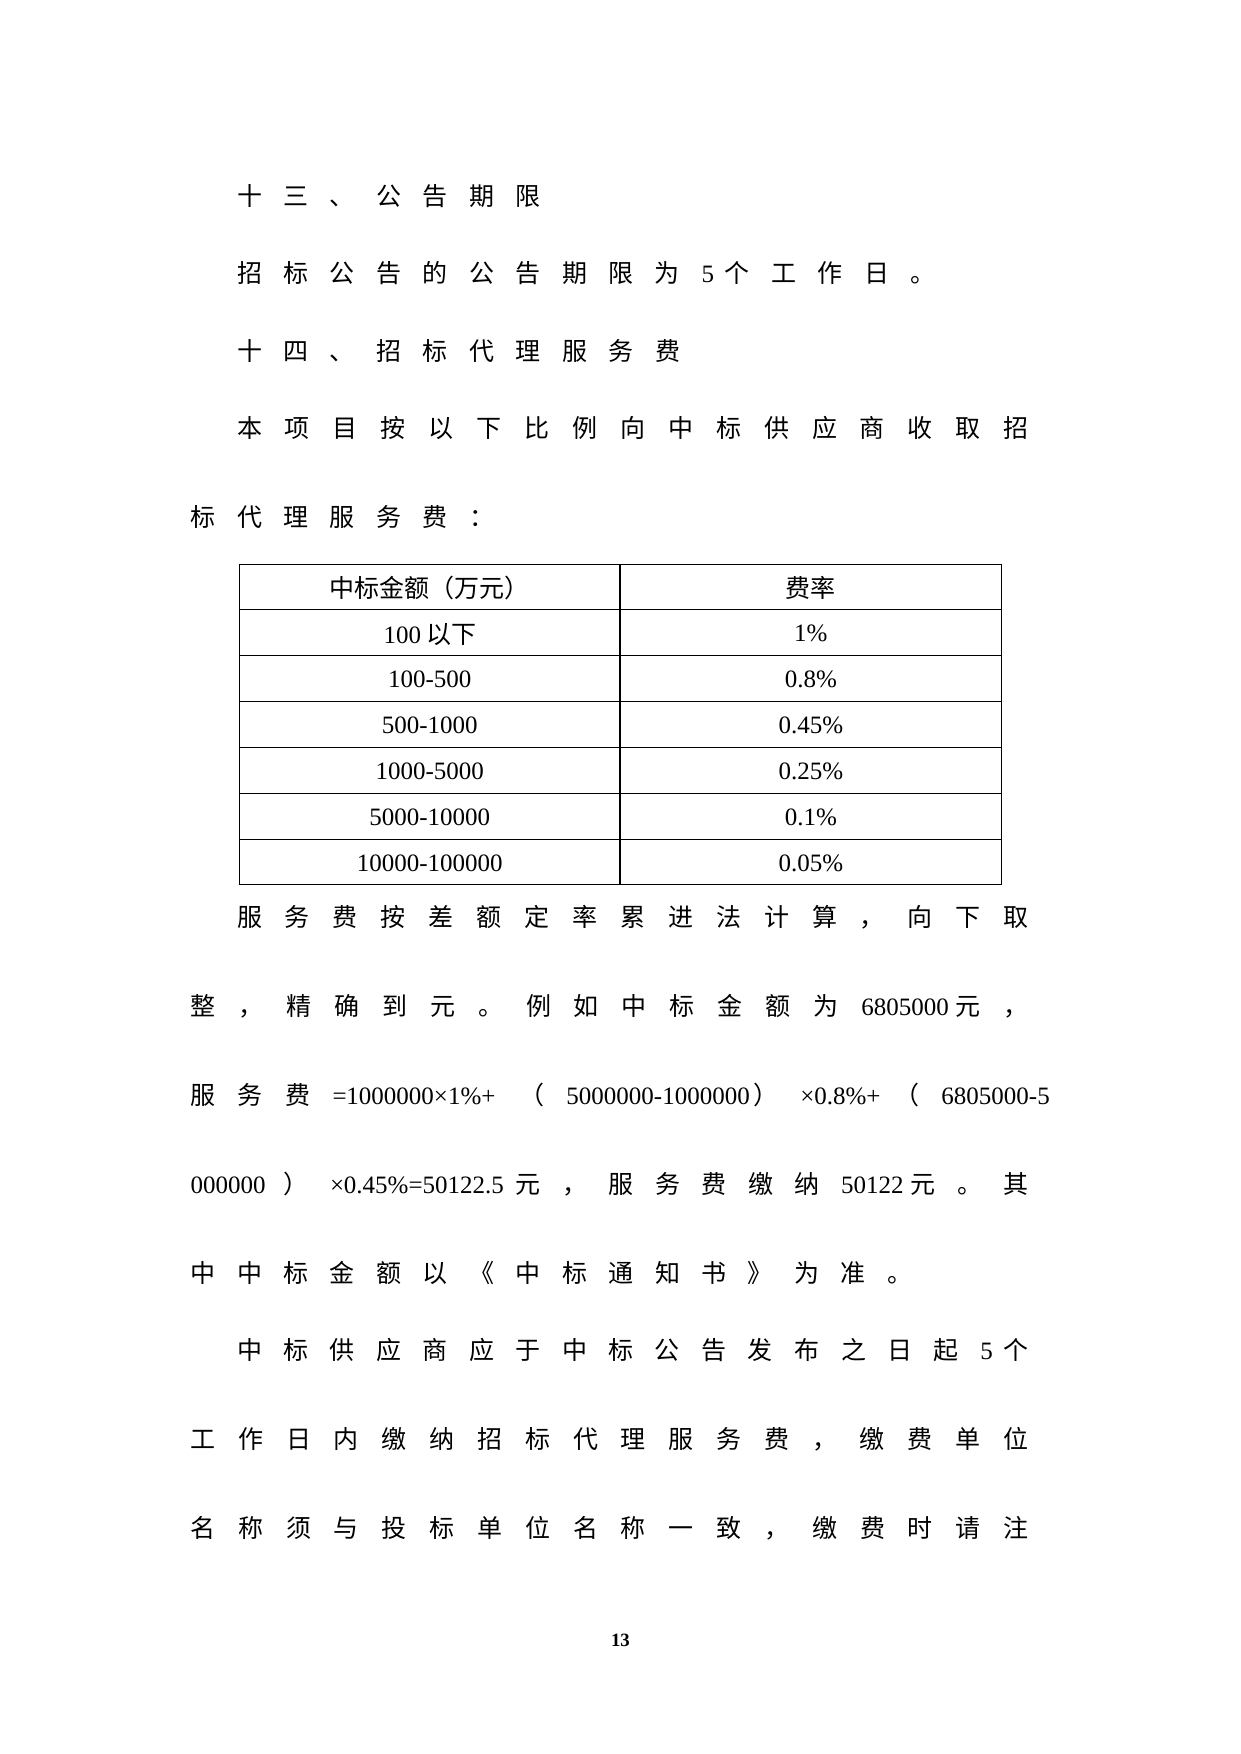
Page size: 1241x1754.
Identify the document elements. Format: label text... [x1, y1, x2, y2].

table_cell 0.25% [621, 748, 1001, 793]
text 十三、公告期限 [190, 164, 1050, 224]
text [190, 1319, 1050, 1557]
table_cell 100以下 [240, 610, 619, 655]
table_cell 1% [621, 610, 1001, 655]
table_header 中标金额（万元） [240, 565, 619, 609]
text 十四、招标代理服务费 [190, 319, 1050, 379]
text 服务费按差额定率累进法计算，向下取整，精确到元。例如中标金额为6805000元，服务费=1000000×1%+（5000000-1000000）×0.8%+（6805000-5000000）×0.45%=50122.5元，服务费缴纳50122元。其中中标金额以《中标通知书》为准。 [190, 885, 1050, 1301]
table_cell 10000-100000 [240, 840, 619, 884]
text 招标公告的公告期限为5个工作日。 [190, 242, 1050, 301]
table_header 费率 [621, 565, 1001, 609]
table_cell 0.45% [621, 702, 1001, 747]
table_cell 500-1000 [240, 702, 619, 747]
table_cell 0.8% [621, 656, 1001, 701]
table_cell 100-500 [240, 656, 619, 701]
table_cell 5000-10000 [240, 794, 619, 838]
table_cell 0.1% [621, 794, 1001, 838]
text 本项目按以下比例向中标供应商收取招标代理服务费： [190, 397, 1050, 545]
table_cell 0.05% [621, 840, 1001, 884]
table_cell 1000-5000 [240, 748, 619, 793]
